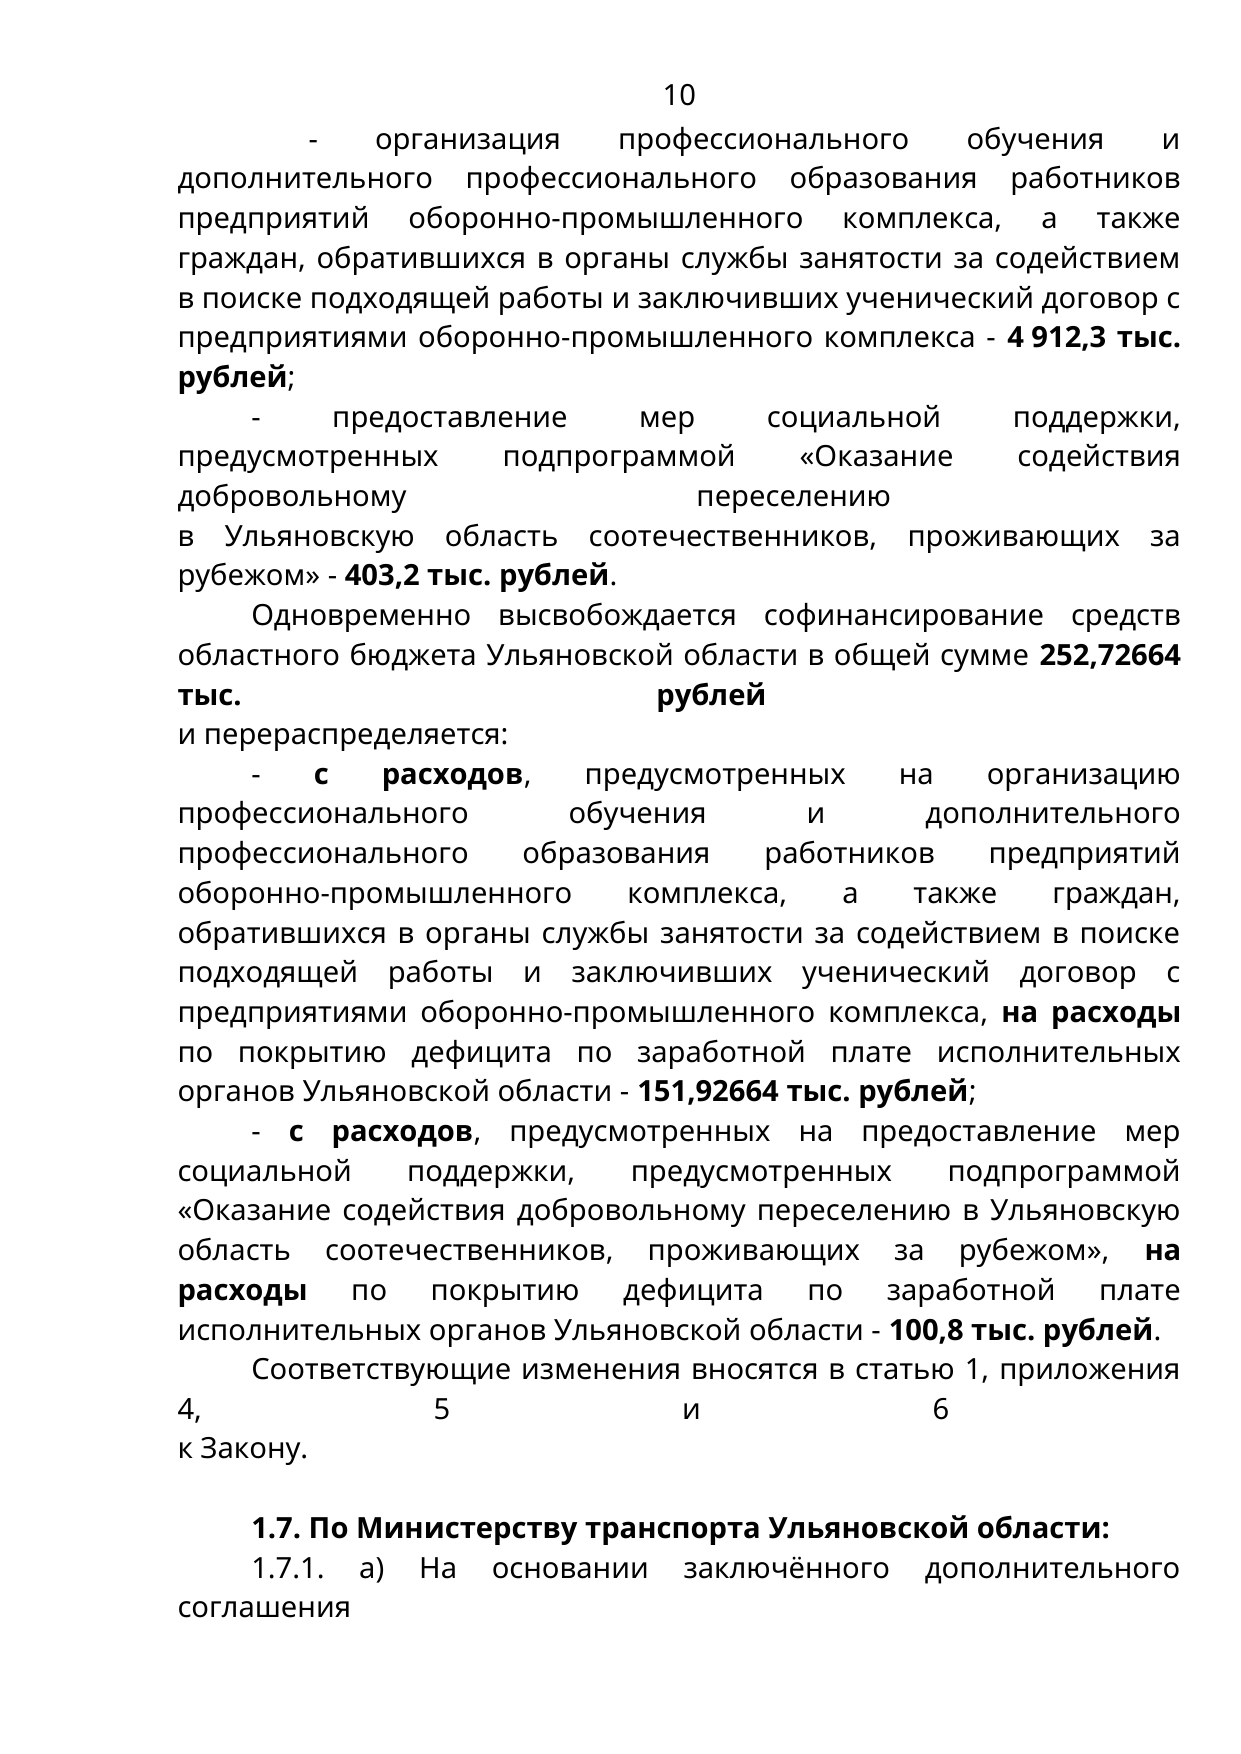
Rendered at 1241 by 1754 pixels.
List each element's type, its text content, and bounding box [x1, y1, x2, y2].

text 1.7. По Министерству транспорта Ульяновской области: [177, 1507, 1181, 1547]
text Соответствующие изменения вносятся в статью 1, приложения 4, 5 и 6 к Закону. [177, 1348, 1181, 1467]
text Одновременно высвобождается софинансирование средств областного бюджета Ульяновской области в общей сумме 252,72664 тыс. рублей и перераспределяется: [177, 594, 1181, 753]
text - организация профессионального обучения и дополнительного профессионального образования работников предприятий оборонно-промышленного комплекса, а также граждан, обратившихся в органы службы занятости за содействием в поиске подходящей работы и заключивших ученический договор с предприятиями оборонно-промышленного комплекса - 4 912,3 тыс. рублей; [177, 118, 1181, 396]
text - предоставление мер социальной поддержки, предусмотренных подпрограммой «Оказание содействия добровольному переселению в Ульяновскую область соотечественников, проживающих за рубежом» - 403,2 тыс. рублей. [177, 396, 1181, 594]
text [177, 1547, 1181, 1626]
text - с расходов, предусмотренных на организацию профессионального обучения и дополнительного профессионального образования работников предприятий оборонно-промышленного комплекса, а также граждан, обратившихся в органы службы занятости за содействием в поиске подходящей работы и заключивших ученический договор с предприятиями оборонно-промышленного комплекса, на расходы по покрытию дефицита по заработной плате исполнительных органов Ульяновской области - 151,92664 тыс. рублей; [177, 753, 1181, 1110]
text - с расходов, предусмотренных на предоставление мер социальной поддержки, предусмотренных подпрограммой «Оказание содействия добровольному переселению в Ульяновскую область соотечественников, проживающих за рубежом», на расходы по покрытию дефицита по заработной плате исполнительных органов Ульяновской области - 100,8 тыс. рублей. [177, 1110, 1181, 1348]
